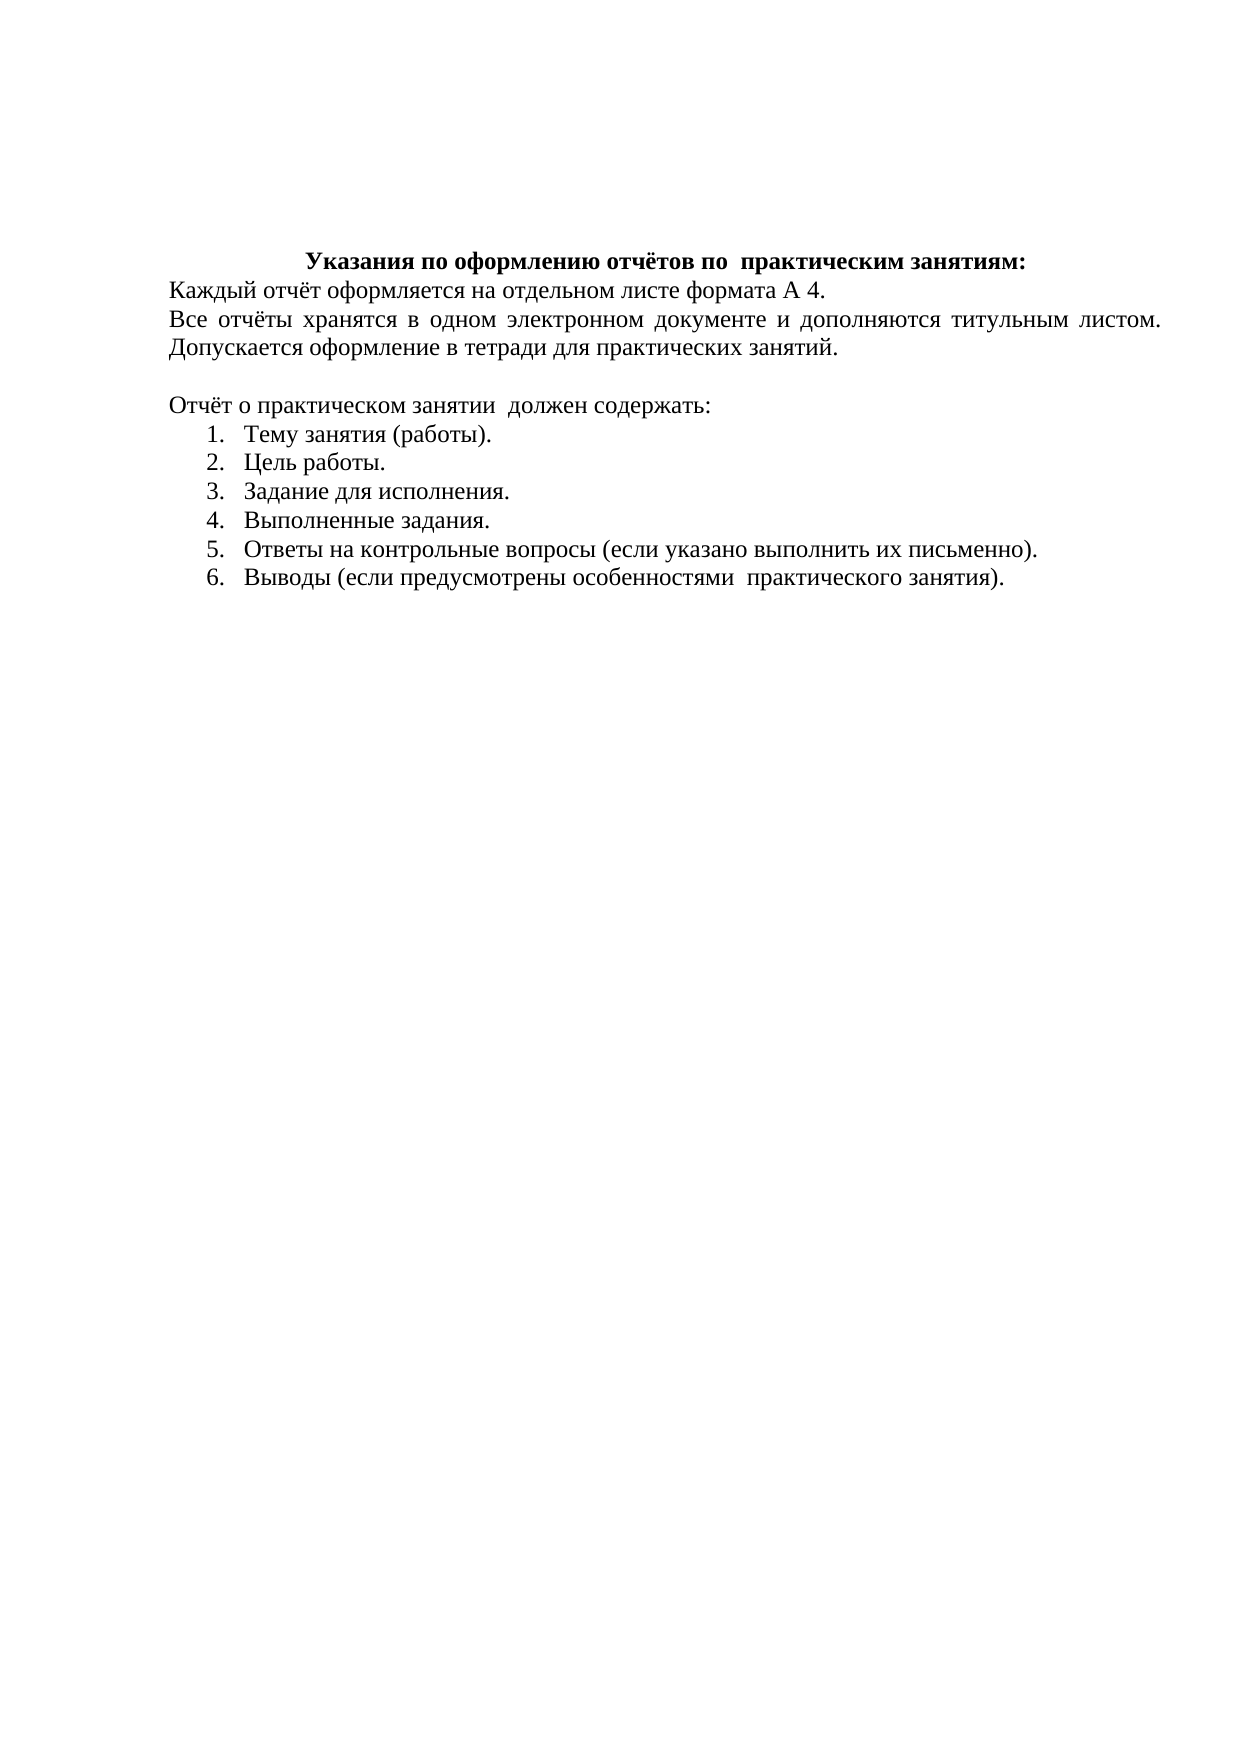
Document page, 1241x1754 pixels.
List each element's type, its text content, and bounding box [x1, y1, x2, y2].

list Задание для исполнения. [206, 476, 1162, 505]
list Выводы (если предусмотрены особенностями практического занятия). [206, 562, 1162, 591]
list Выполненные задания. [206, 505, 1162, 534]
text Каждый отчёт оформляется на отдельном листе формата А 4. [169, 275, 1162, 304]
list Тему занятия (работы). [206, 419, 1162, 447]
list Цель работы. [206, 447, 1162, 476]
text Отчёт о практическом занятии должен содержать: [169, 390, 1162, 419]
list Ответы на контрольные вопросы (если указано выполнить их письменно). [206, 534, 1162, 562]
text Указания по оформлению отчётов по практическим занятиям: [169, 246, 1162, 275]
text Все отчёты хранятся в одном электронном документе и дополняются титульным листом. Допускается оформление в тетради для практических занятий. [169, 304, 1162, 361]
